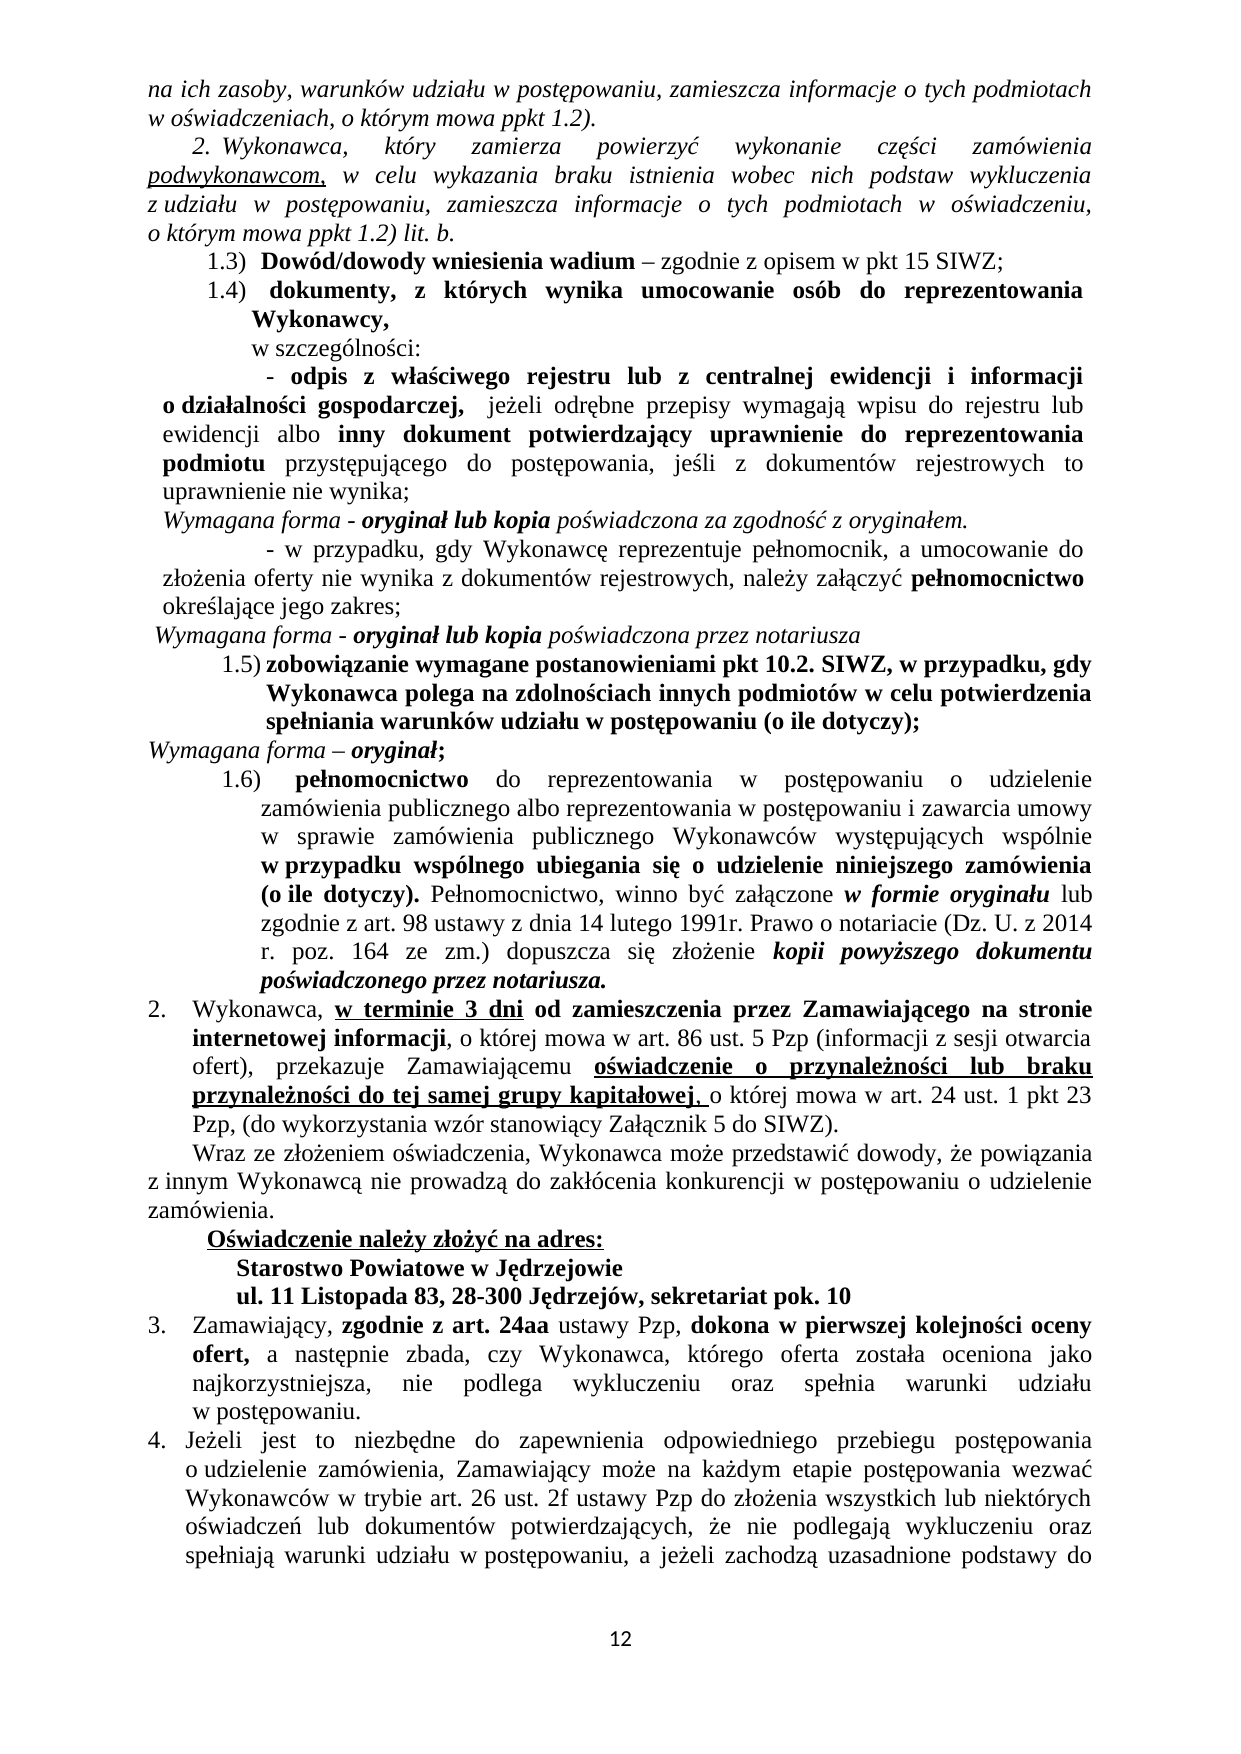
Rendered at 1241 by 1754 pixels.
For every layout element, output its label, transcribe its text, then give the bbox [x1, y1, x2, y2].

list Zamawiający, zgodnie z art. 24aa ustawy Pzp, dokona w pierwszej kolejności oceny ofert, a następnie zbada, czy Wykonawca, którego oferta została oceniona jako najkorzystniejsza, nie podlega wykluczeniu oraz spełnia warunki udziału w postępowaniu. [148, 1310, 1093, 1425]
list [148, 74, 1093, 131]
list Wykonawca, w terminie 3 dni od zamieszczenia przez Zamawiającego na stronie internetowej informacji, o której mowa w art. 86 ust. 5 Pzp (informacji z sesji otwarcia ofert), przekazuje Zamawiającemu oświadczenie o przynależności lub braku przynależności do tej samej grupy kapitałowej, o której mowa w art. 24 ust. 1 pkt 23 Pzp, (do wykorzystania wzór stanowiący Załącznik 5 do SIWZ). [148, 994, 1093, 1138]
text Wymagana forma – oryginał; [148, 735, 1093, 764]
list Wykonawca, który zamierza powierzyć wykonanie części zamówienia podwykonawcom, w celu wykazania braku istnienia wobec nich podstaw wykluczenia z udziału w postępowaniu, zamieszcza informacje o tych podmiotach w oświadczeniu, o którym mowa ppkt 1.2) lit. b. [148, 131, 1093, 246]
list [148, 1425, 1093, 1569]
text Wraz ze złożeniem oświadczenia, Wykonawca może przedstawić dowody, że powiązania z innym Wykonawcą nie prowadzą do zakłócenia konkurencji w postępowaniu o udzielenie zamówienia. [148, 1138, 1093, 1224]
list pełnomocnictwo do reprezentowania w postępowaniu o udzielenie zamówienia publicznego albo reprezentowania w postępowaniu i zawarcia umowy w sprawie zamówienia publicznego Wykonawców występujących wspólnie w przypadku wspólnego ubiegania się o udzielenie niniejszego zamówienia (o ile dotyczy). Pełnomocnictwo, winno być załączone w formie oryginału lub zgodnie z art. 98 ustawy z dnia 14 lutego 1991r. Prawo o notariacie (Dz. U. z 2014 r. poz. 164 ze zm.) dopuszcza się złożenie kopii powyższego dokumentu poświadczonego przez notariusza. [221, 764, 1093, 994]
list dokumenty, z których wynika umocowanie osób do reprezentowania Wykonawcy, w szczególności: [207, 275, 1084, 361]
text Wymagana forma - oryginał lub kopia poświadczona za zgodność z oryginałem. [162, 505, 1084, 534]
text Starostwo Powiatowe w Jędrzejowie [236, 1253, 1093, 1281]
list zobowiązanie wymagane postanowieniami pkt 10.2. SIWZ, w przypadku, gdy Wykonawca polega na zdolnościach innych podmiotów w celu potwierdzenia spełniania warunków udziału w postępowaniu (o ile dotyczy); [221, 649, 1093, 735]
text - odpis z właściwego rejestru lub z centralnej ewidencji i informacji o działalności gospodarczej, jeżeli odrębne przepisy wymagają wpisu do rejestru lub ewidencji albo inny dokument potwierdzający uprawnienie do reprezentowania podmiotu przystępującego do postępowania, jeśli z dokumentów rejestrowych to uprawnienie nie wynika; [162, 361, 1084, 505]
list Dowód/dowody wniesienia wadium – zgodnie z opisem w pkt 15 SIWZ; [207, 246, 1093, 275]
text Oświadczenie należy złożyć na adres: [207, 1224, 1093, 1253]
text - w przypadku, gdy Wykonawcę reprezentuje pełnomocnik, a umocowanie do złożenia oferty nie wynika z dokumentów rejestrowych, należy załączyć pełnomocnictwo określające jego zakres; [162, 534, 1084, 620]
text ul. 11 Listopada 83, 28-300 Jędrzejów, sekretariat pok. 10 [236, 1281, 1093, 1310]
text Wymagana forma - oryginał lub kopia poświadczona przez notariusza [148, 620, 1093, 649]
